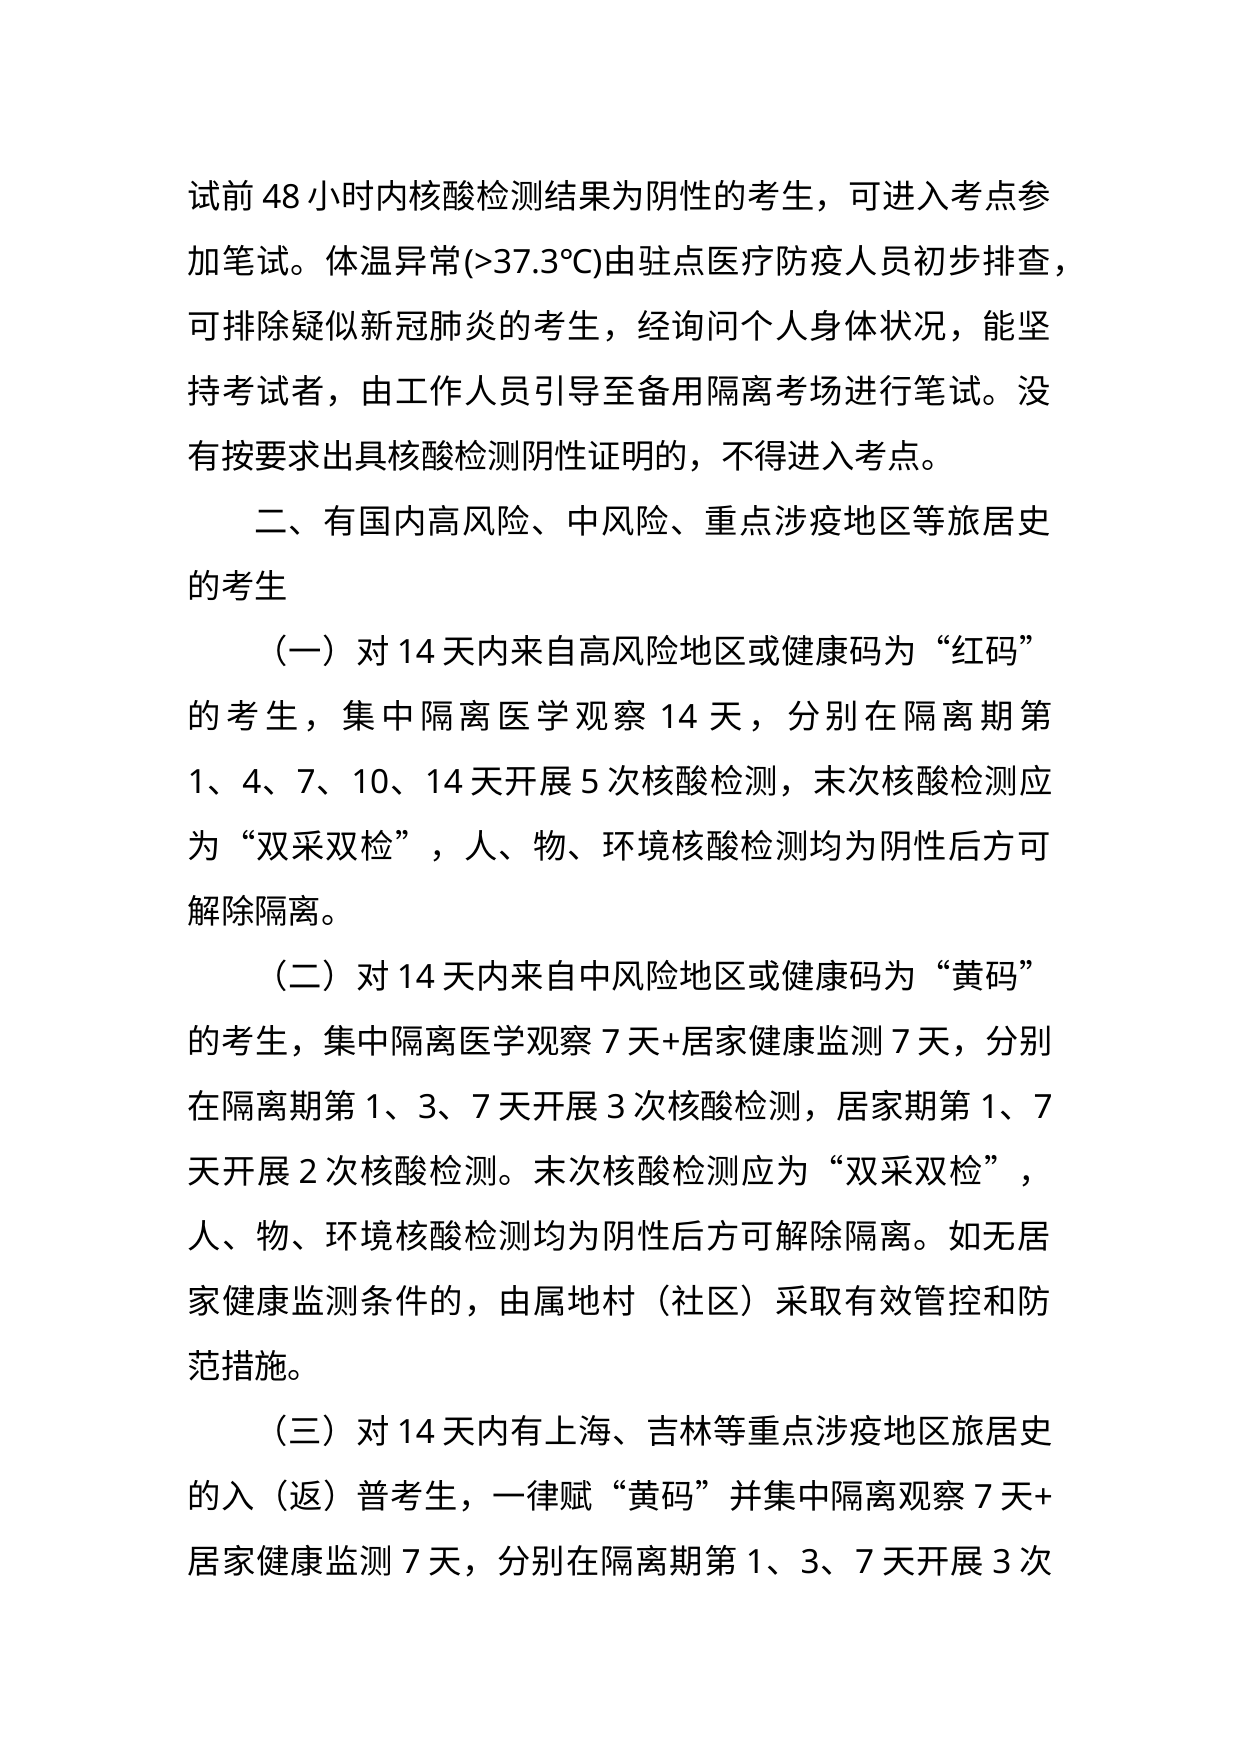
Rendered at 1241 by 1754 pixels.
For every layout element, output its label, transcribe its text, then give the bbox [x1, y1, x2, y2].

text 二、有国内高风险、中风险、重点涉疫地区等旅居史的考生 [187, 487, 1053, 617]
text （一）对14天内来自高风险地区或健康码为“红码”的考生，集中隔离医学观察14天，分别在隔离期第1、4、7、10、14天开展5次核酸检测，末次核酸检测应为“双采双检”，人、物、环境核酸检测均为阴性后方可解除隔离。 [187, 617, 1053, 942]
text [187, 162, 1053, 487]
text （二）对14天内来自中风险地区或健康码为“黄码”的考生，集中隔离医学观察7天+居家健康监测7天，分别在隔离期第1、3、7天开展3次核酸检测，居家期第1、7天开展2次核酸检测。末次核酸检测应为“双采双检”，人、物、环境核酸检测均为阴性后方可解除隔离。如无居家健康监测条件的，由属地村（社区）采取有效管控和防范措施。 [187, 942, 1053, 1397]
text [187, 1397, 1053, 1592]
